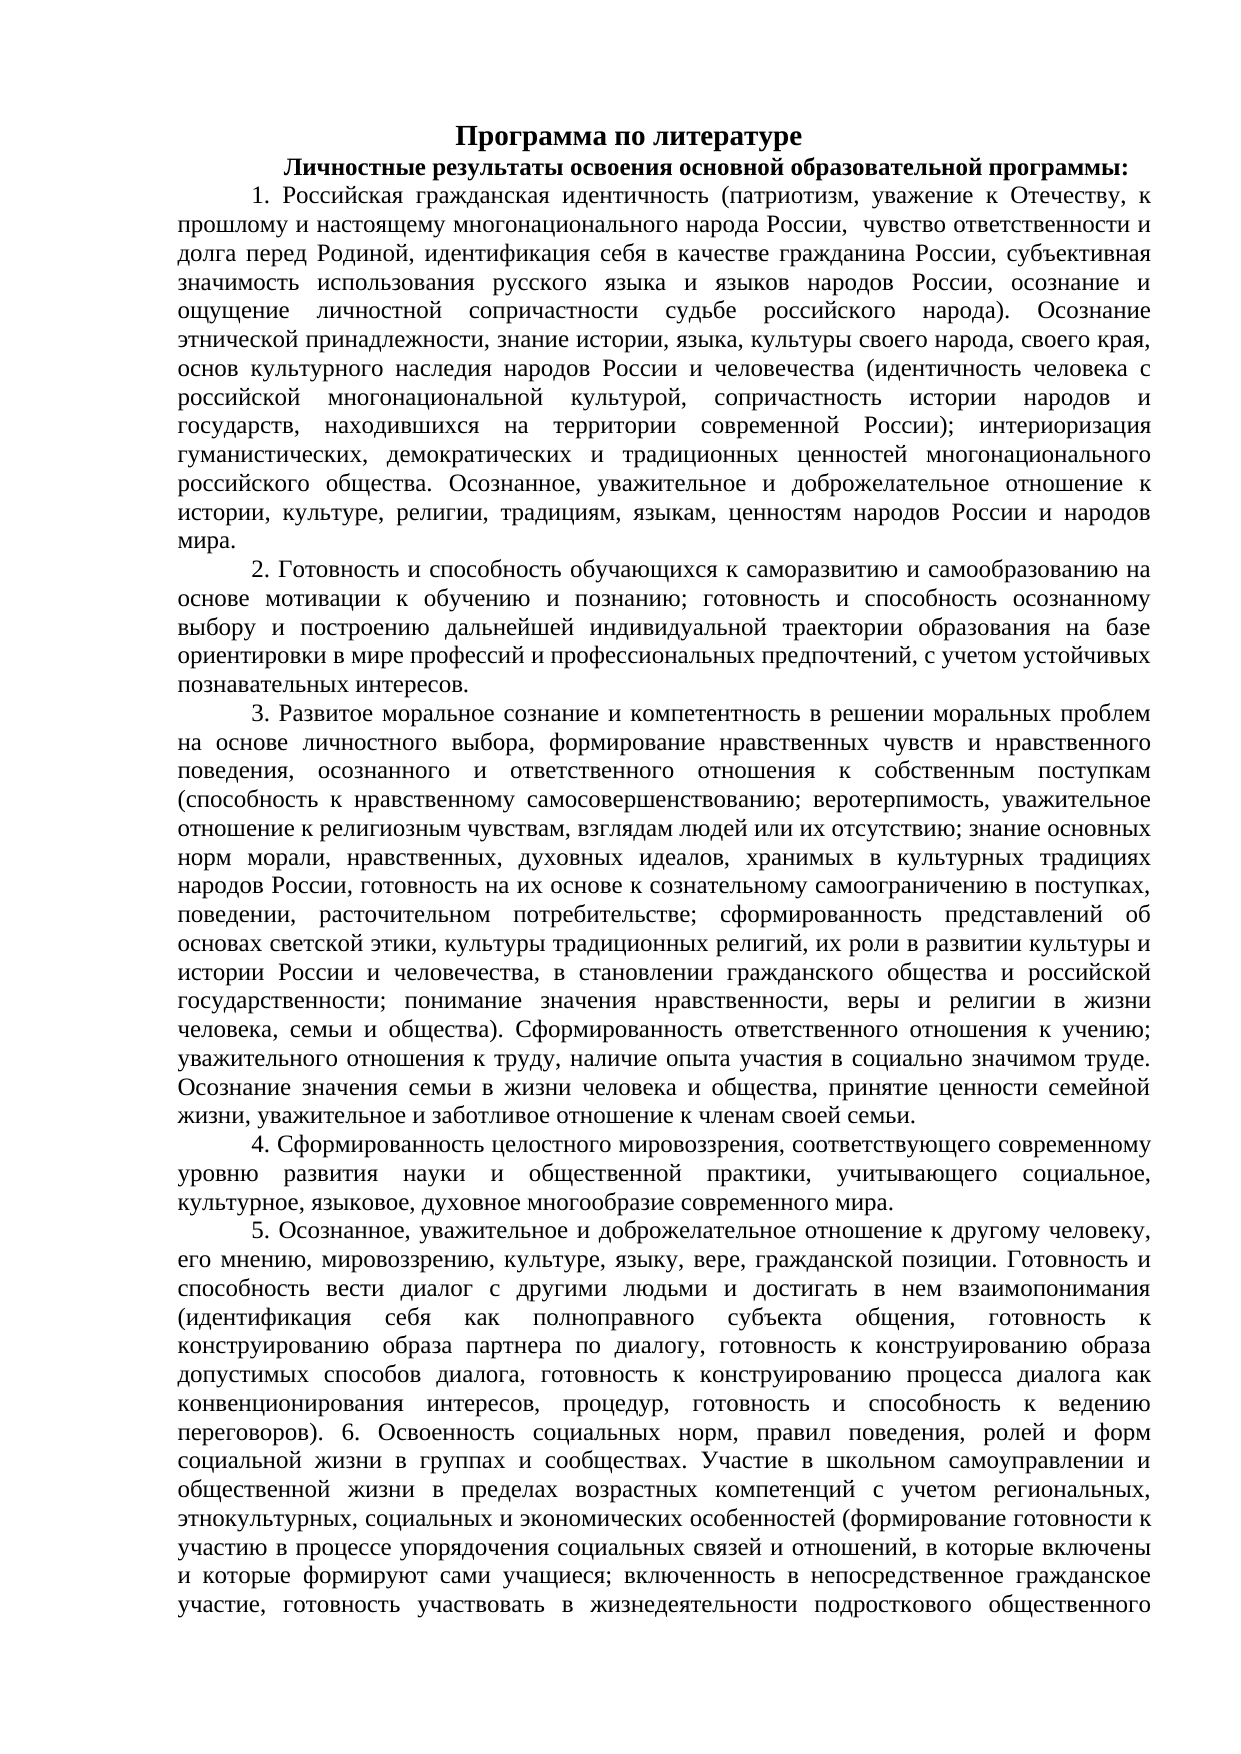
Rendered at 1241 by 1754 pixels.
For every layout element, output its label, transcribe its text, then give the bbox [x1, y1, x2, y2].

subtitle Личностные результаты освоения основной образовательной программы: [177, 152, 1152, 180]
text 1. Российская гражданская идентичность (патриотизм, уважение к Отечеству, к прошлому и настоящему многонационального народа России, чувство ответственности и долга перед Родиной, идентификация себя в качестве гражданина России, субъективная значимость использования русского языка и языков народов России, осознание и ощущение личностной сопричастности судьбе российского народа). Осознание этнической принадлежности, знание истории, языка, культуры своего народа, своего края, основ культурного наследия народов России и человечества (идентичность человека с российской многонациональной культурой, сопричастность истории народов и государств, находившихся на территории современной России); интериоризация гуманистических, демократических и традиционных ценностей многонационального российского общества. Осознанное, уважительное и доброжелательное отношение к истории, культуре, религии, традициям, языкам, ценностям народов России и народов мира. [177, 180, 1152, 554]
subtitle Программа по литературе [177, 118, 1152, 152]
text 2. Готовность и способность обучающихся к саморазвитию и самообразованию на основе мотивации к обучению и познанию; готовность и способность осознанному выбору и построению дальнейшей индивидуальной траектории образования на базе ориентировки в мире профессий и профессиональных предпочтений, с учетом устойчивых познавательных интересов. [177, 554, 1152, 698]
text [177, 1215, 1152, 1618]
text 4. Сформированность целостного мировоззрения, соответствующего современному уровню развития науки и общественной практики, учитывающего социальное, культурное, языковое, духовное многообразие современного мира. [177, 1129, 1152, 1215]
text 3. Развитое моральное сознание и компетентность в решении моральных проблем на основе личностного выбора, формирование нравственных чувств и нравственного поведения, осознанного и ответственного отношения к собственным поступкам (способность к нравственному самосовершенствованию; веротерпимость, уважительное отношение к религиозным чувствам, взглядам людей или их отсутствию; знание основных норм морали, нравственных, духовных идеалов, хранимых в культурных традициях народов России, готовность на их основе к сознательному самоограничению в поступках, поведении, расточительном потребительстве; сформированность представлений об основах светской этики, культуры традиционных религий, их роли в развитии культуры и истории России и человечества, в становлении гражданского общества и российской государственности; понимание значения нравственности, веры и религии в жизни человека, семьи и общества). Сформированность ответственного отношения к учению; уважительного отношения к труду, наличие опыта участия в социально значимом труде. Осознание значения семьи в жизни человека и общества, принятие ценности семейной жизни, уважительное и заботливое отношение к членам своей семьи. [177, 698, 1152, 1129]
